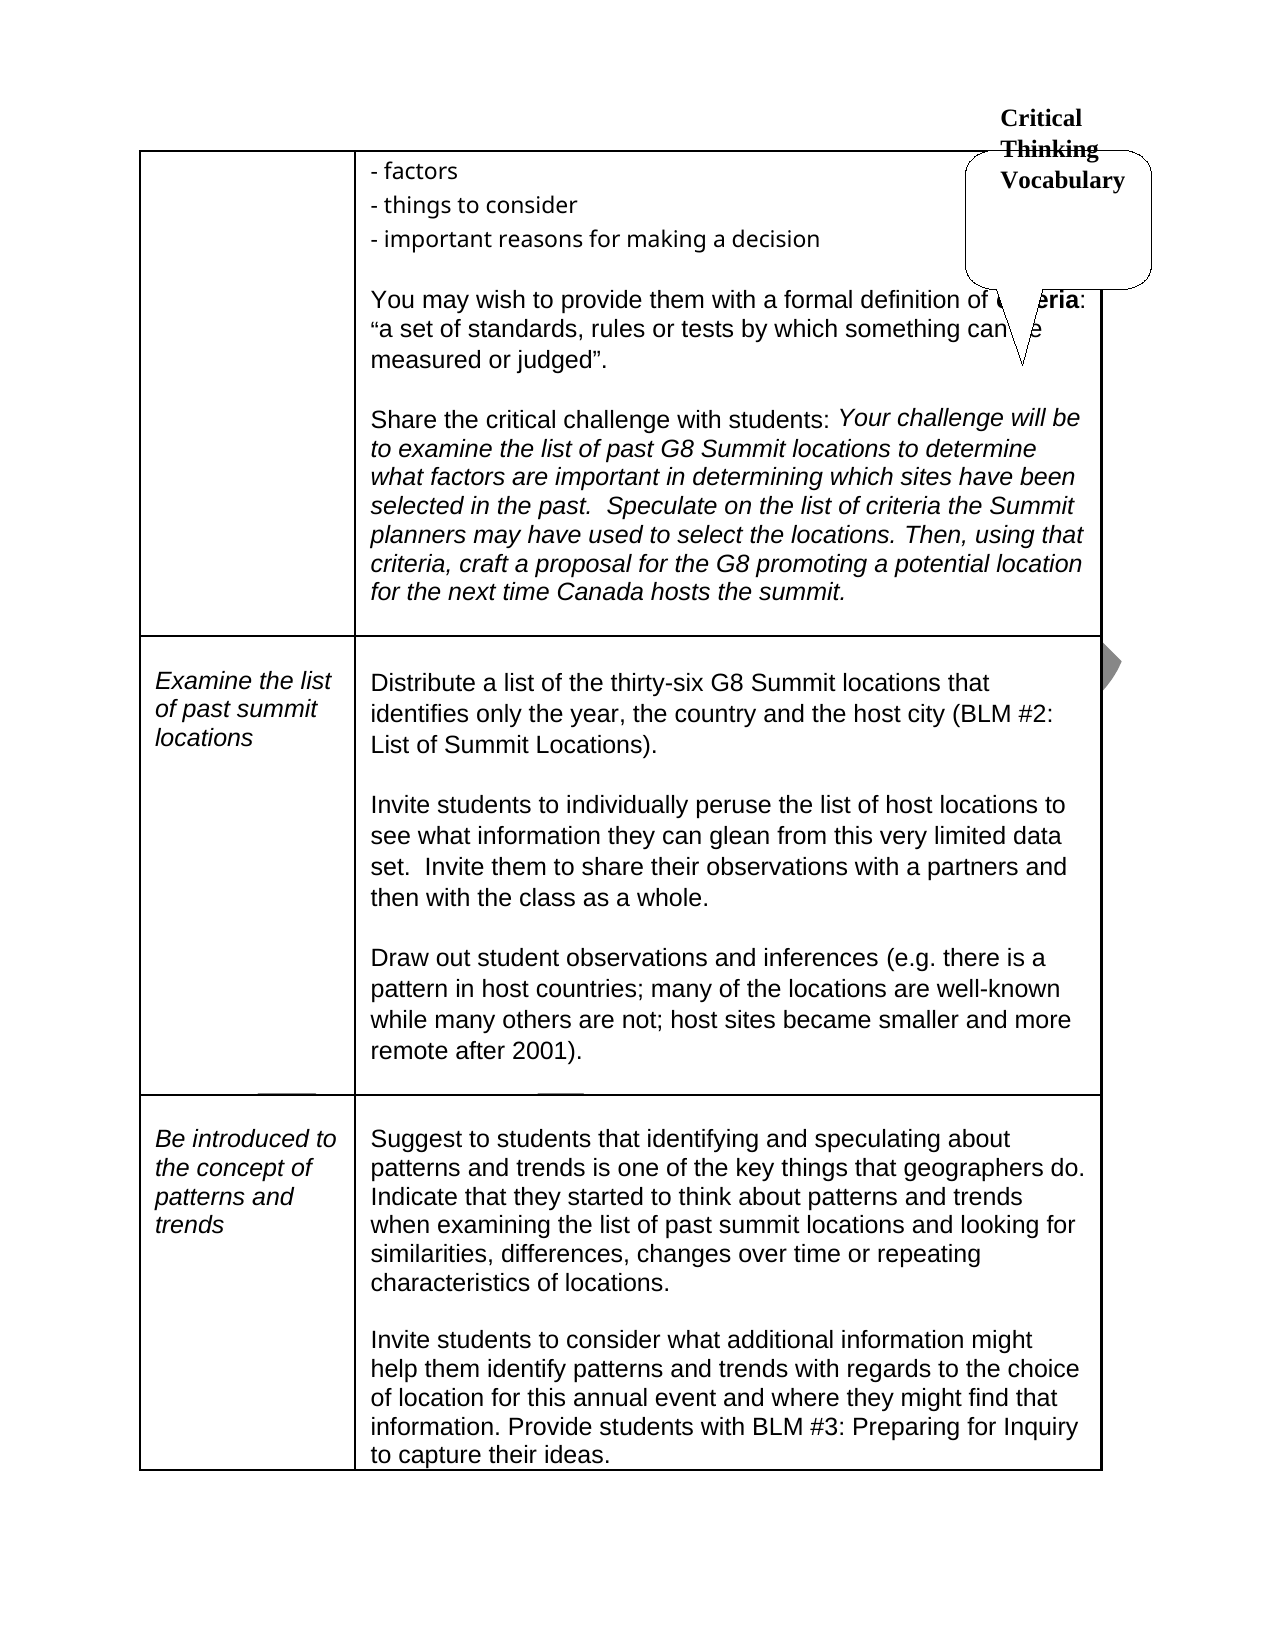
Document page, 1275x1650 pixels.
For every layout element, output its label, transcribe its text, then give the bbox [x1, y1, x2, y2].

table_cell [356, 152, 1100, 635]
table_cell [356, 1096, 1100, 1469]
table_cell Distribute a list of the thirty-six G8 Summit locations that identifies only the year, the country and the host city (BLM #2: List of Summit Locations). Invite students to individually peruse the list of host locations to see what information they can glean from this very limited data set. Invite them to share their observations with a partners and then with the class as a whole. Draw out student observations and inferences (e.g. there is a pattern in host countries; many of the locations are well-known while many others are not; host sites became smaller and more remote after 2001). [356, 637, 1100, 1093]
table_cell Examine the list of past summit locations [141, 637, 354, 1093]
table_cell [141, 152, 354, 635]
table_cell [141, 1096, 354, 1469]
